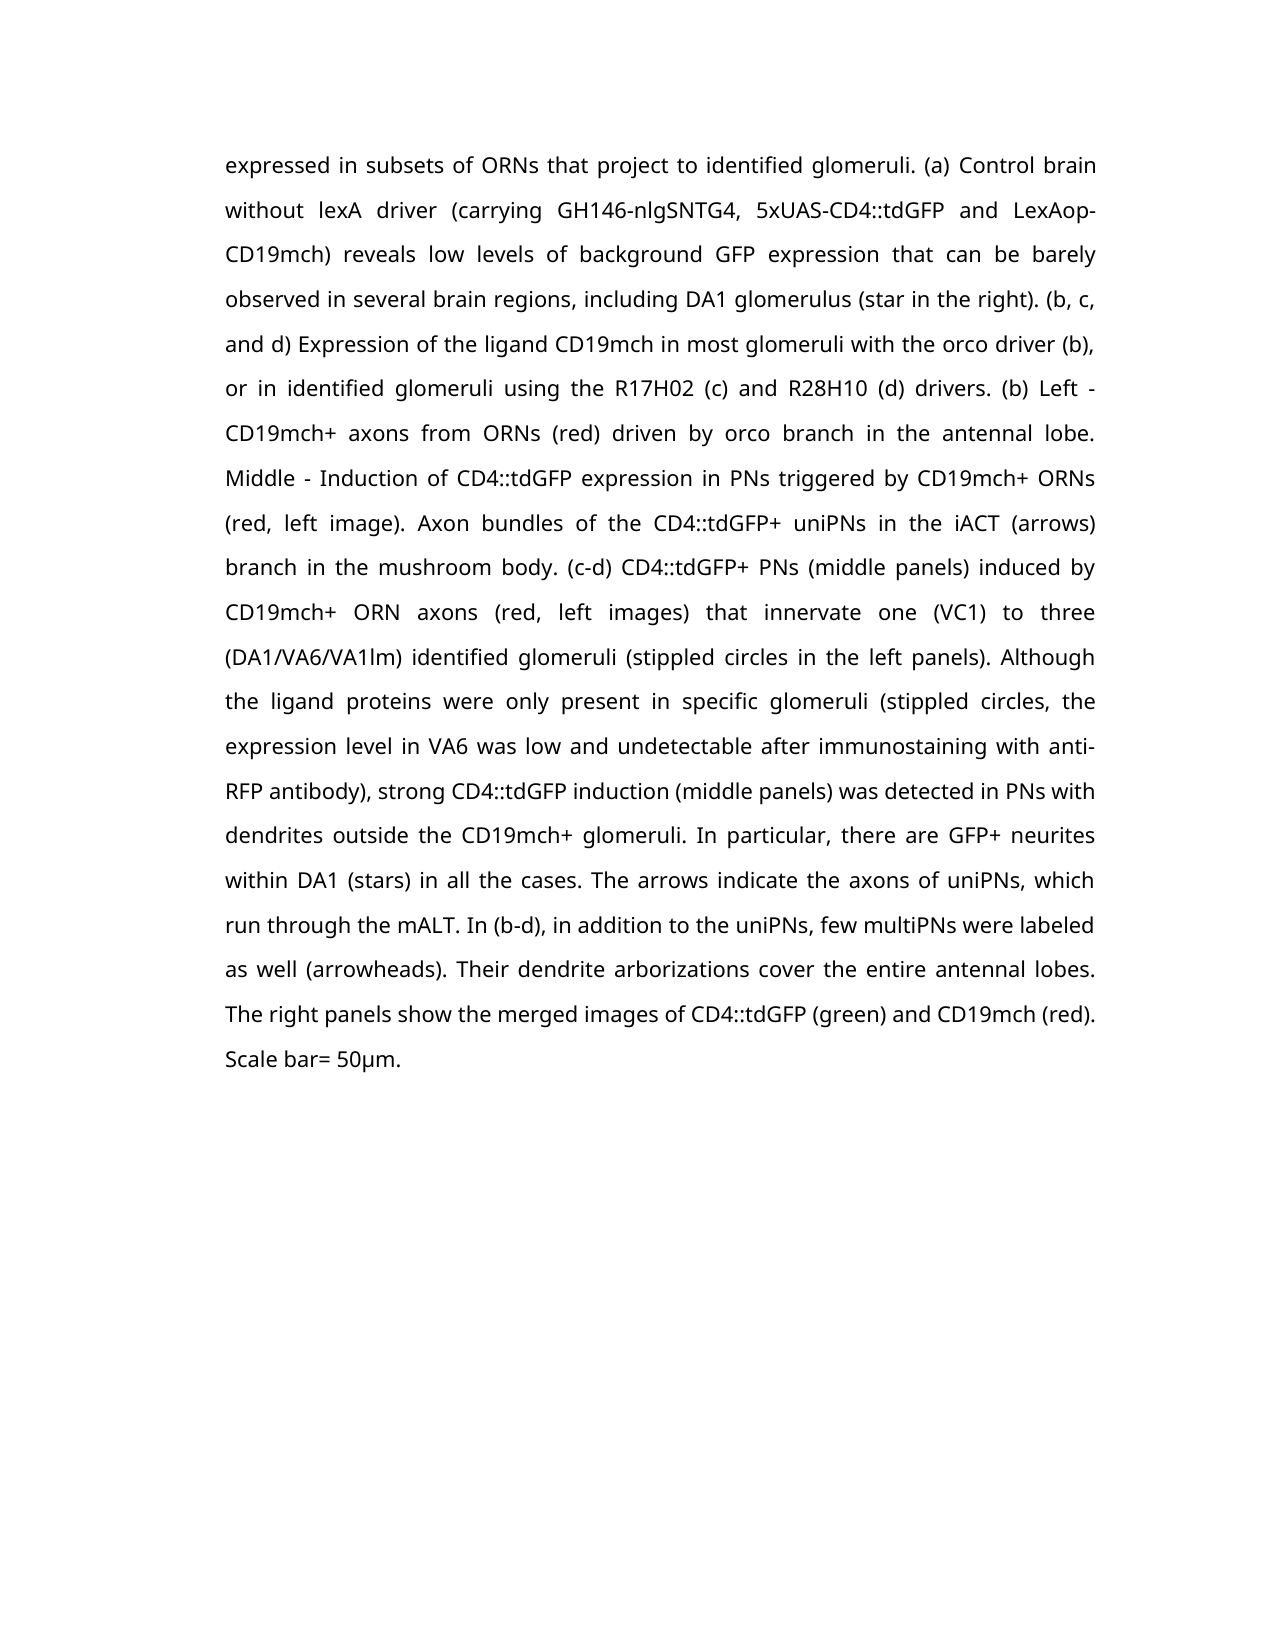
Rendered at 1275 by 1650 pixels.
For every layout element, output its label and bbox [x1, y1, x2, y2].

text [225, 150, 1097, 1073]
